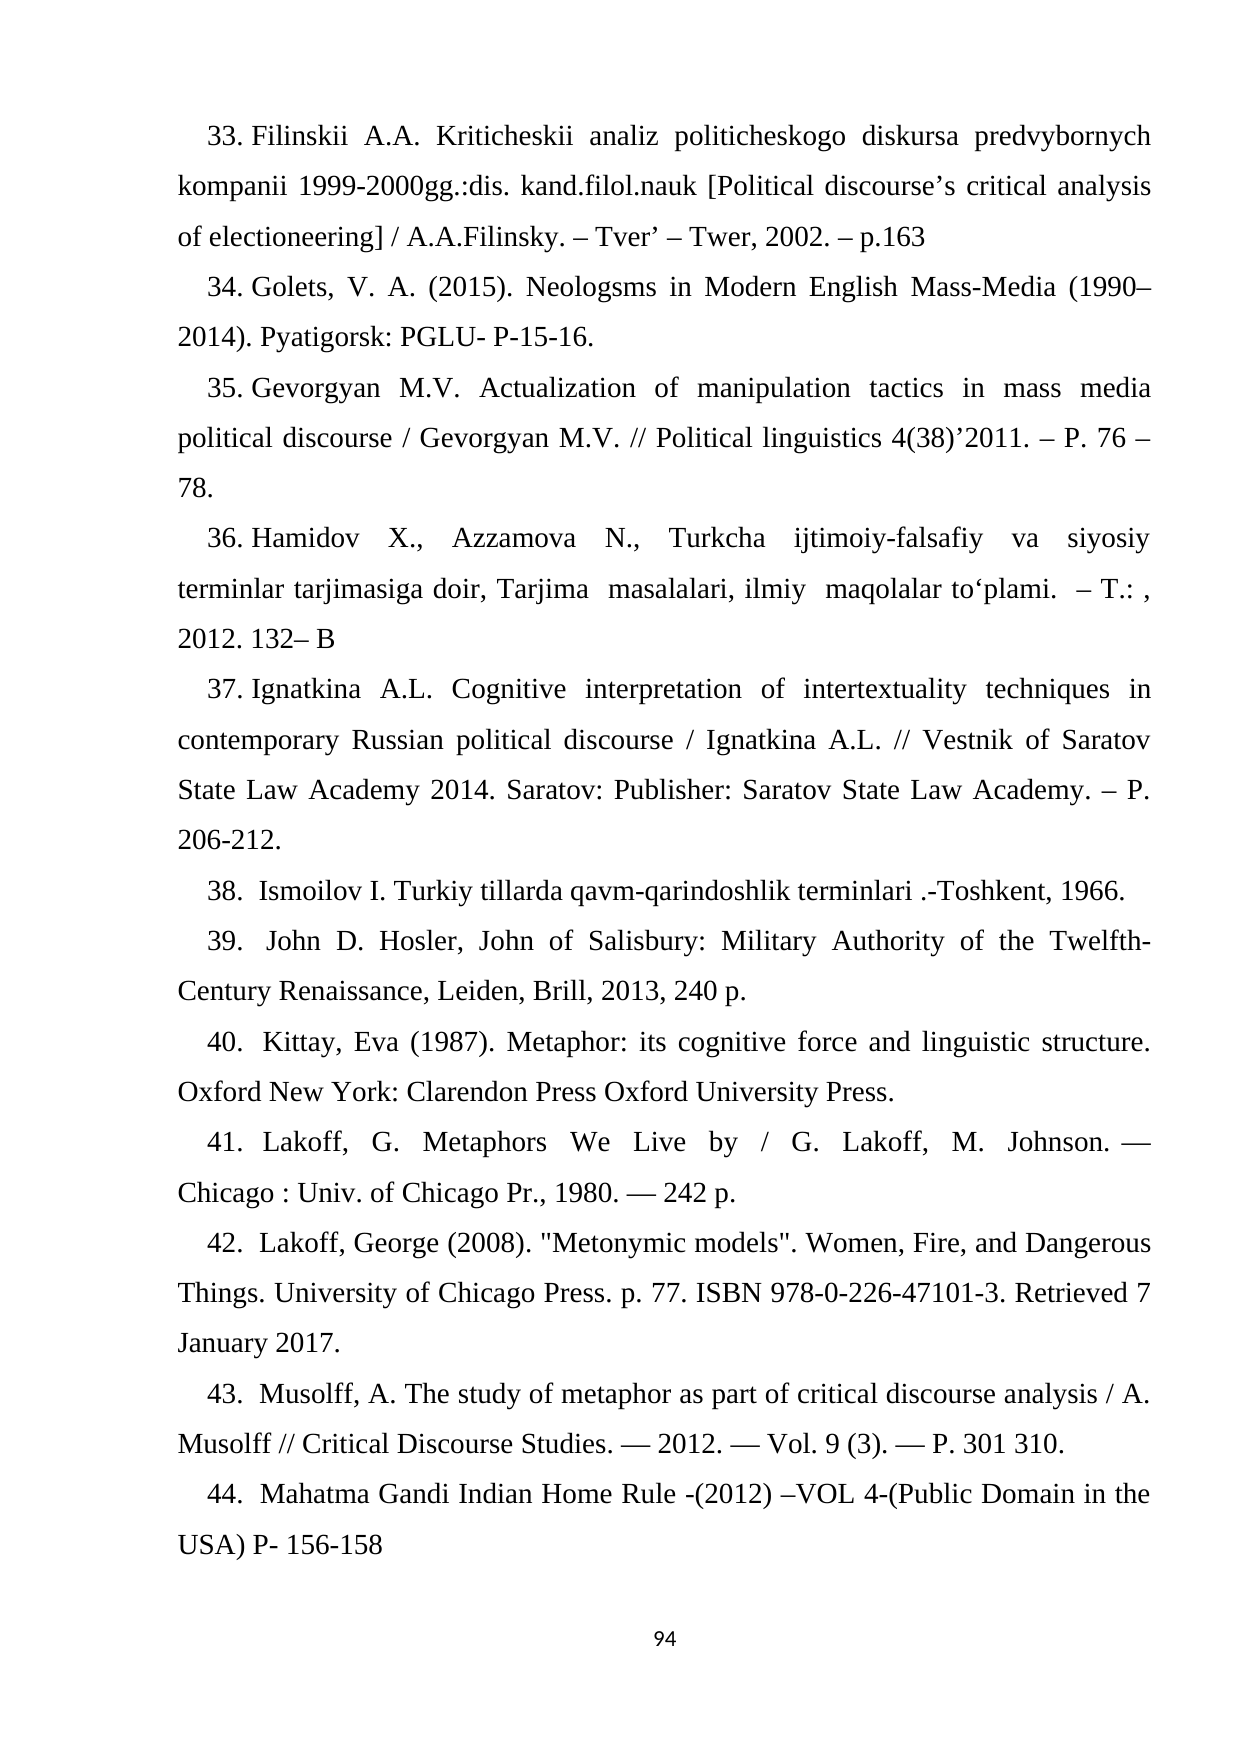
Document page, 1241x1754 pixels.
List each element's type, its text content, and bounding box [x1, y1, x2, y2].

list Golets, V. A. (2015). Neologsms in Modern English Mass-Media (1990–2014). Pyatigorsk: PGLU- P-15-16. [177, 269, 1152, 353]
list John D. Hosler, John of Salisbury: Military Authority of the Twelfth-Century Renaissance, Leiden, Brill, 2013, 240 p. [177, 923, 1152, 1007]
list Mahatma Gandi Indian Home Rule -(2012) –VOL 4-(Public Domain in the USA) P- 156-158 [177, 1477, 1152, 1560]
list Musolff, A. The study of metaphor as part of critical discourse analysis / A. Musolff // Critical Discourse Studies. — 2012. — Vol. 9 (3). — P. 301 310. [177, 1376, 1152, 1460]
list Ismoilov I. Turkiy tillarda qavm-qarindoshlik terminlari .-Toshkent, 1966. [177, 873, 1152, 906]
list Lakoff, G. Metaphors We Live by / G. Lakoff, M. Johnson. — Chicago : Univ. of Chicago Pr., 1980. — 242 p. [177, 1124, 1152, 1208]
list Filinskii A.A. Kriticheskii analiz politicheskogo diskursa predvybornych kompanii 1999-2000gg.:dis. kand.filol.nauk [Political discourse’s critical analysis of electioneering] / A.A.Filinsky. – Tver’ – Twer, 2002. – p.163 [177, 118, 1152, 252]
list Gevorgyan M.V. Actualization of manipulation tactics in mass media political discourse / Gevorgyan M.V. // Political linguistics 4(38)’2011. – P. 76 – 78. [177, 370, 1152, 504]
list Lakoff, George (2008). "Metonymic models". Women, Fire, and Dangerous Things. University of Chicago Press. p. 77. ISBN 978-0-226-47101-3. Retrieved 7 January 2017. [177, 1225, 1152, 1359]
list Kittay, Eva (1987). Metaphor: its cognitive force and linguistic structure. Oxford New York: Clarendon Press Oxford University Press. [177, 1024, 1152, 1108]
list Ignatkina A.L. Cognitive interpretation of intertextuality techniques in contemporary Russian political discourse / Ignatkina A.L. // Vestnik of Saratov State Law Academy 2014. Saratov: Publisher: Saratov State Law Academy. – P. 206-212. [177, 672, 1152, 856]
list Hamidov X., Azzamova N., Turkcha ijtimoiy-falsafiy va siyosiy terminlar tarjimasiga doir, Tarjima masalalari, ilmiy maqolalar to‘plami. – T.: , 2012. 132– B [177, 521, 1152, 655]
